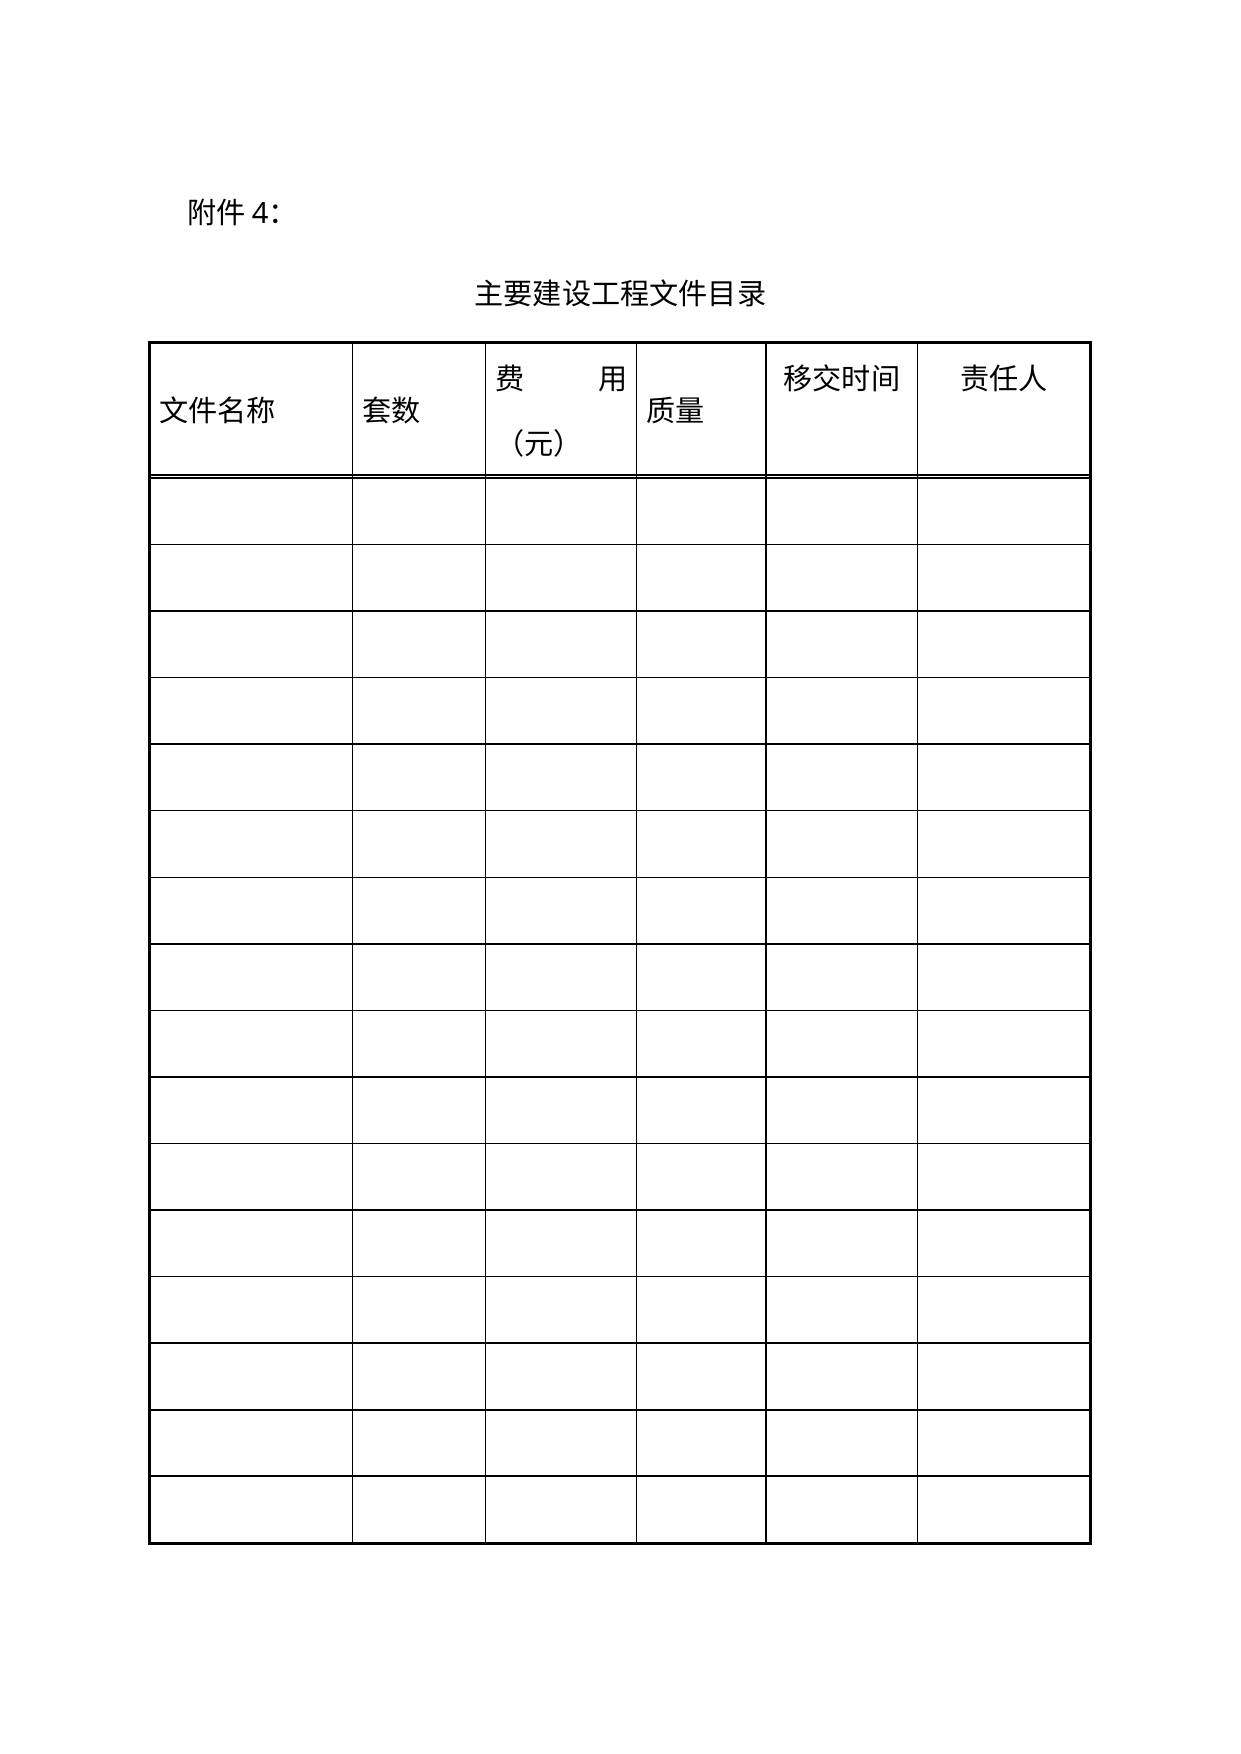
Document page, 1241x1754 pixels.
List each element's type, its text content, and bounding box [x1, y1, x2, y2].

table_cell [151, 1411, 352, 1475]
table_cell [637, 945, 765, 1009]
table_cell [486, 1211, 636, 1276]
table_cell [486, 479, 636, 543]
table_cell [918, 1344, 1089, 1409]
table_cell [486, 1078, 636, 1143]
table_cell [353, 1411, 485, 1475]
table_cell [918, 479, 1089, 543]
table_cell [767, 479, 917, 543]
table_header 套数 [353, 344, 485, 474]
table_cell [918, 878, 1089, 943]
table_cell [151, 678, 352, 743]
table_cell [918, 612, 1089, 677]
table_cell [918, 745, 1089, 810]
table_cell [486, 1411, 636, 1475]
table_cell [637, 1477, 765, 1542]
table_cell [151, 1144, 352, 1209]
table_header 移交时间 [767, 344, 917, 474]
table_cell [637, 811, 765, 876]
table_cell [353, 545, 485, 610]
table_cell [151, 945, 352, 1009]
table_cell [767, 678, 917, 743]
table_cell [486, 811, 636, 876]
table_cell [353, 1211, 485, 1276]
table_cell [486, 745, 636, 810]
table_cell [486, 678, 636, 743]
table_cell [918, 1011, 1089, 1076]
table_cell [151, 1344, 352, 1409]
table_cell [353, 1144, 485, 1209]
table_cell [767, 1011, 917, 1076]
table_cell [637, 1211, 765, 1276]
table_cell [767, 1211, 917, 1276]
table_cell [151, 1211, 352, 1276]
table_cell [151, 1477, 352, 1542]
table_cell [486, 612, 636, 677]
table_cell [767, 1411, 917, 1475]
table_cell [767, 1477, 917, 1542]
table_cell [637, 1078, 765, 1143]
table_cell [767, 811, 917, 876]
table_cell [918, 1078, 1089, 1143]
table_header 质量 [637, 344, 765, 474]
table_cell [918, 1477, 1089, 1542]
table_cell [353, 678, 485, 743]
table_cell [353, 1011, 485, 1076]
table_cell [151, 479, 352, 543]
table_cell [767, 945, 917, 1009]
table_cell [151, 878, 352, 943]
table_header 责任人 [918, 344, 1089, 474]
table_cell [486, 1011, 636, 1076]
table_cell [918, 1411, 1089, 1475]
table_cell [918, 1277, 1089, 1342]
table_cell [918, 678, 1089, 743]
text 主要建设工程文件目录 [187, 259, 1053, 324]
table_cell [151, 811, 352, 876]
table_cell [918, 1144, 1089, 1209]
table_cell [637, 612, 765, 677]
table_cell [637, 878, 765, 943]
table_cell [918, 545, 1089, 610]
table_cell [486, 878, 636, 943]
table_cell [486, 1144, 636, 1209]
table_cell [486, 545, 636, 610]
table_cell [767, 1078, 917, 1143]
table_header 文件名称 [151, 344, 352, 474]
table_cell [151, 1011, 352, 1076]
table_cell [353, 811, 485, 876]
table_cell [767, 1277, 917, 1342]
table_cell [151, 745, 352, 810]
table_cell [486, 1477, 636, 1542]
table_cell [637, 545, 765, 610]
table_cell [637, 1411, 765, 1475]
table_cell [151, 1277, 352, 1342]
table_cell [637, 745, 765, 810]
table_cell [767, 612, 917, 677]
table_cell [767, 745, 917, 810]
table_cell [637, 1011, 765, 1076]
table_cell [353, 1078, 485, 1143]
table_cell [918, 811, 1089, 876]
table_cell [353, 612, 485, 677]
table_cell [637, 1277, 765, 1342]
table_cell [637, 1344, 765, 1409]
table_cell [918, 1211, 1089, 1276]
table_cell [486, 1277, 636, 1342]
table_cell [151, 612, 352, 677]
table_header 费用（元） [486, 344, 636, 474]
table_cell [353, 1344, 485, 1409]
table_cell [767, 545, 917, 610]
table_cell [151, 1078, 352, 1143]
table_cell [353, 479, 485, 543]
table_cell [918, 945, 1089, 1009]
table_cell [637, 678, 765, 743]
table_cell [151, 545, 352, 610]
table_cell [353, 945, 485, 1009]
table_cell [353, 1477, 485, 1542]
table_cell [637, 1144, 765, 1209]
table_cell [767, 1144, 917, 1209]
table_cell [637, 479, 765, 543]
table_cell [353, 878, 485, 943]
table_cell [486, 945, 636, 1009]
table_cell [767, 1344, 917, 1409]
table_cell [486, 1344, 636, 1409]
table_cell [353, 745, 485, 810]
table_cell [353, 1277, 485, 1342]
table_cell [767, 878, 917, 943]
text 附件4： [187, 178, 1053, 243]
